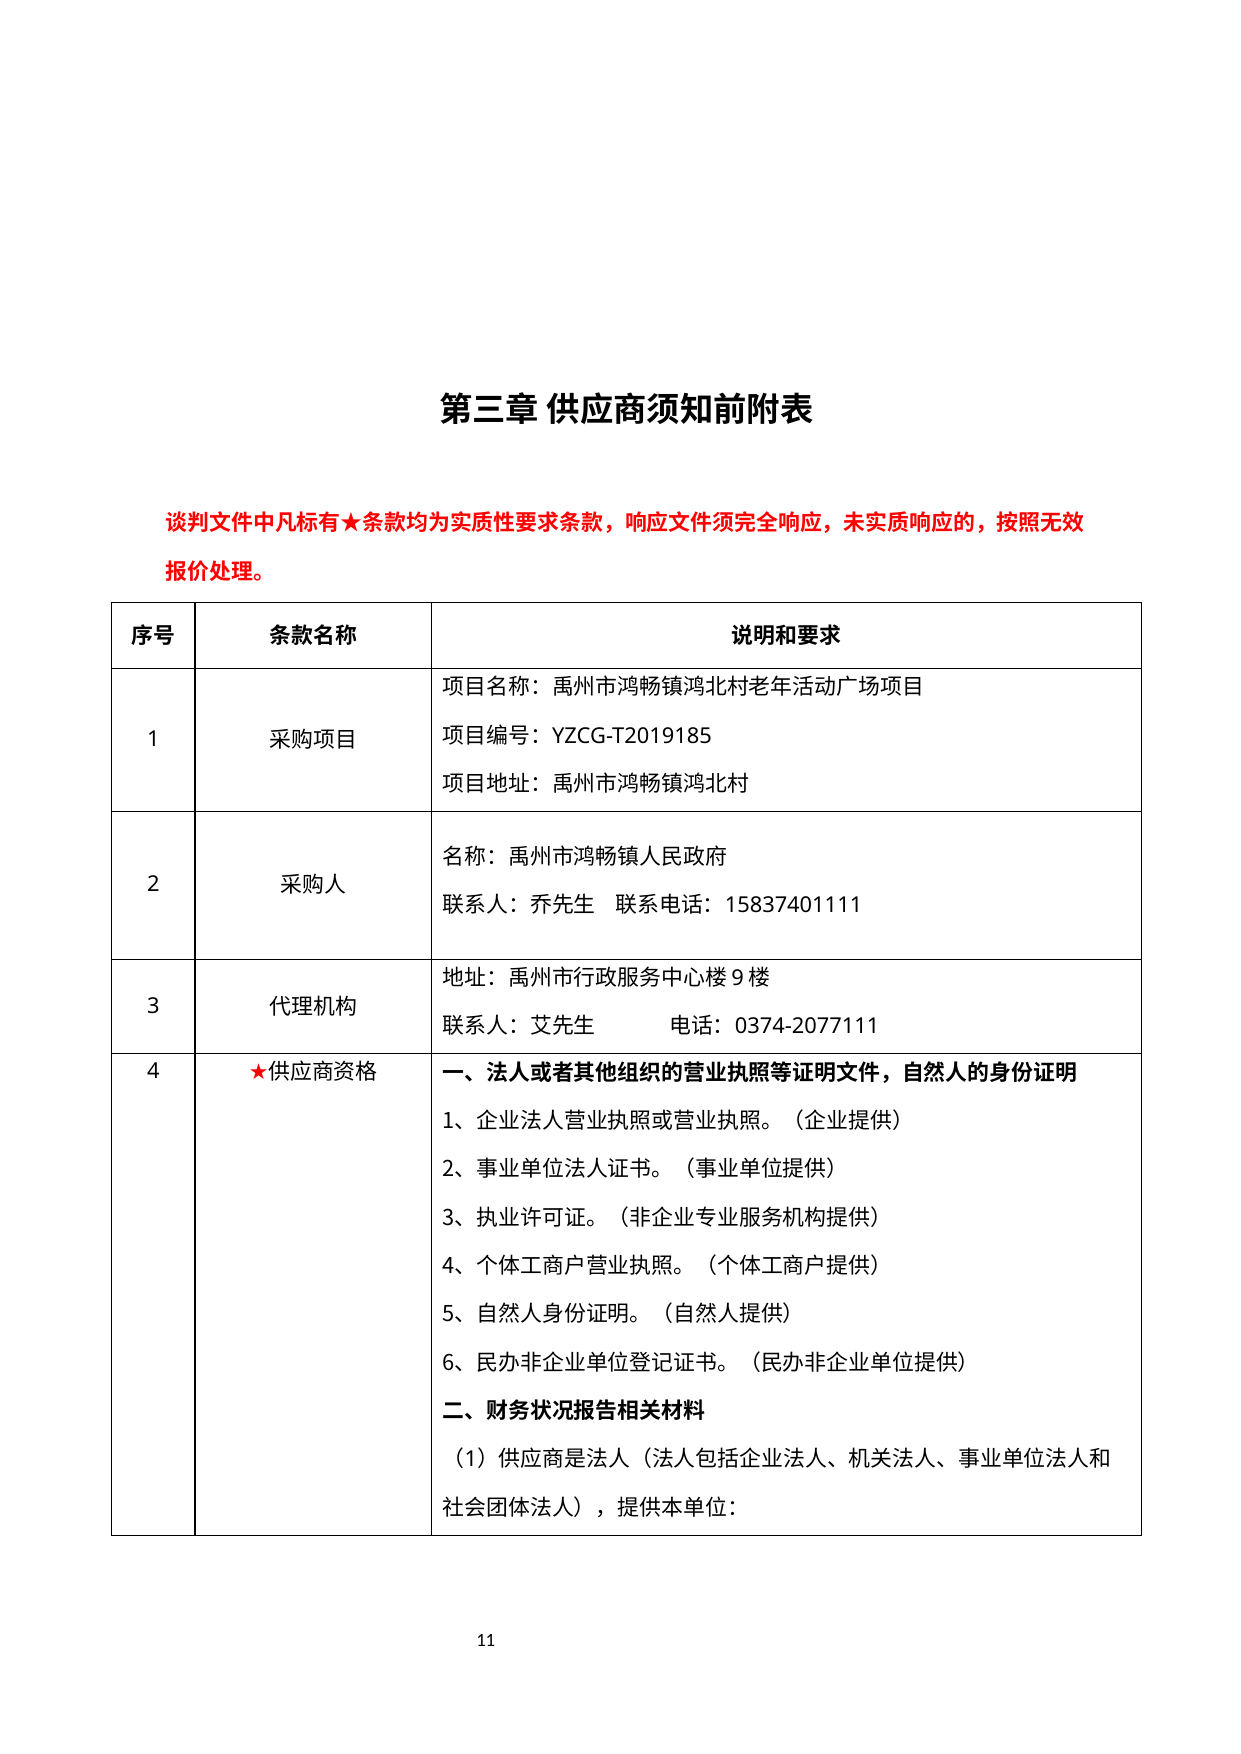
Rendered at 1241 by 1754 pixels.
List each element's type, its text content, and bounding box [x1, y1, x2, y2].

table_cell 名称：禹州市鸿畅镇人民政府 联系人：乔先生 联系电话：15837401111 [432, 812, 1141, 959]
table_cell ★供应商资格 [196, 1054, 431, 1534]
table_cell 3 [112, 960, 194, 1053]
list 供应商须知前附表 [165, 374, 1087, 439]
table_cell 项目名称：禹州市鸿畅镇鸿北村老年活动广场项目 项目编号：YZCG-T2019185 项目地址：禹州市鸿畅镇鸿北村 [432, 669, 1141, 811]
table_header 说明和要求 [432, 603, 1141, 668]
table_header 条款名称 [196, 603, 431, 668]
table_cell 采购项目 [196, 669, 431, 811]
table_cell 2 [112, 812, 194, 959]
table_cell 1 [112, 669, 194, 811]
table_cell 地址：禹州市行政服务中心楼9楼 联系人：艾先生 电话：0374-2077111 [432, 960, 1141, 1053]
table_cell 4 [112, 1054, 194, 1534]
text 谈判文件中凡标有★条款均为实质性要求条款，响应文件须完全响应，未实质响应的，按照无效报价处理。 [165, 504, 1088, 586]
table_cell 采购人 [196, 812, 431, 959]
table_header 序号 [112, 603, 194, 668]
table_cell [432, 1054, 1141, 1534]
table_cell 代理机构 [196, 960, 431, 1053]
